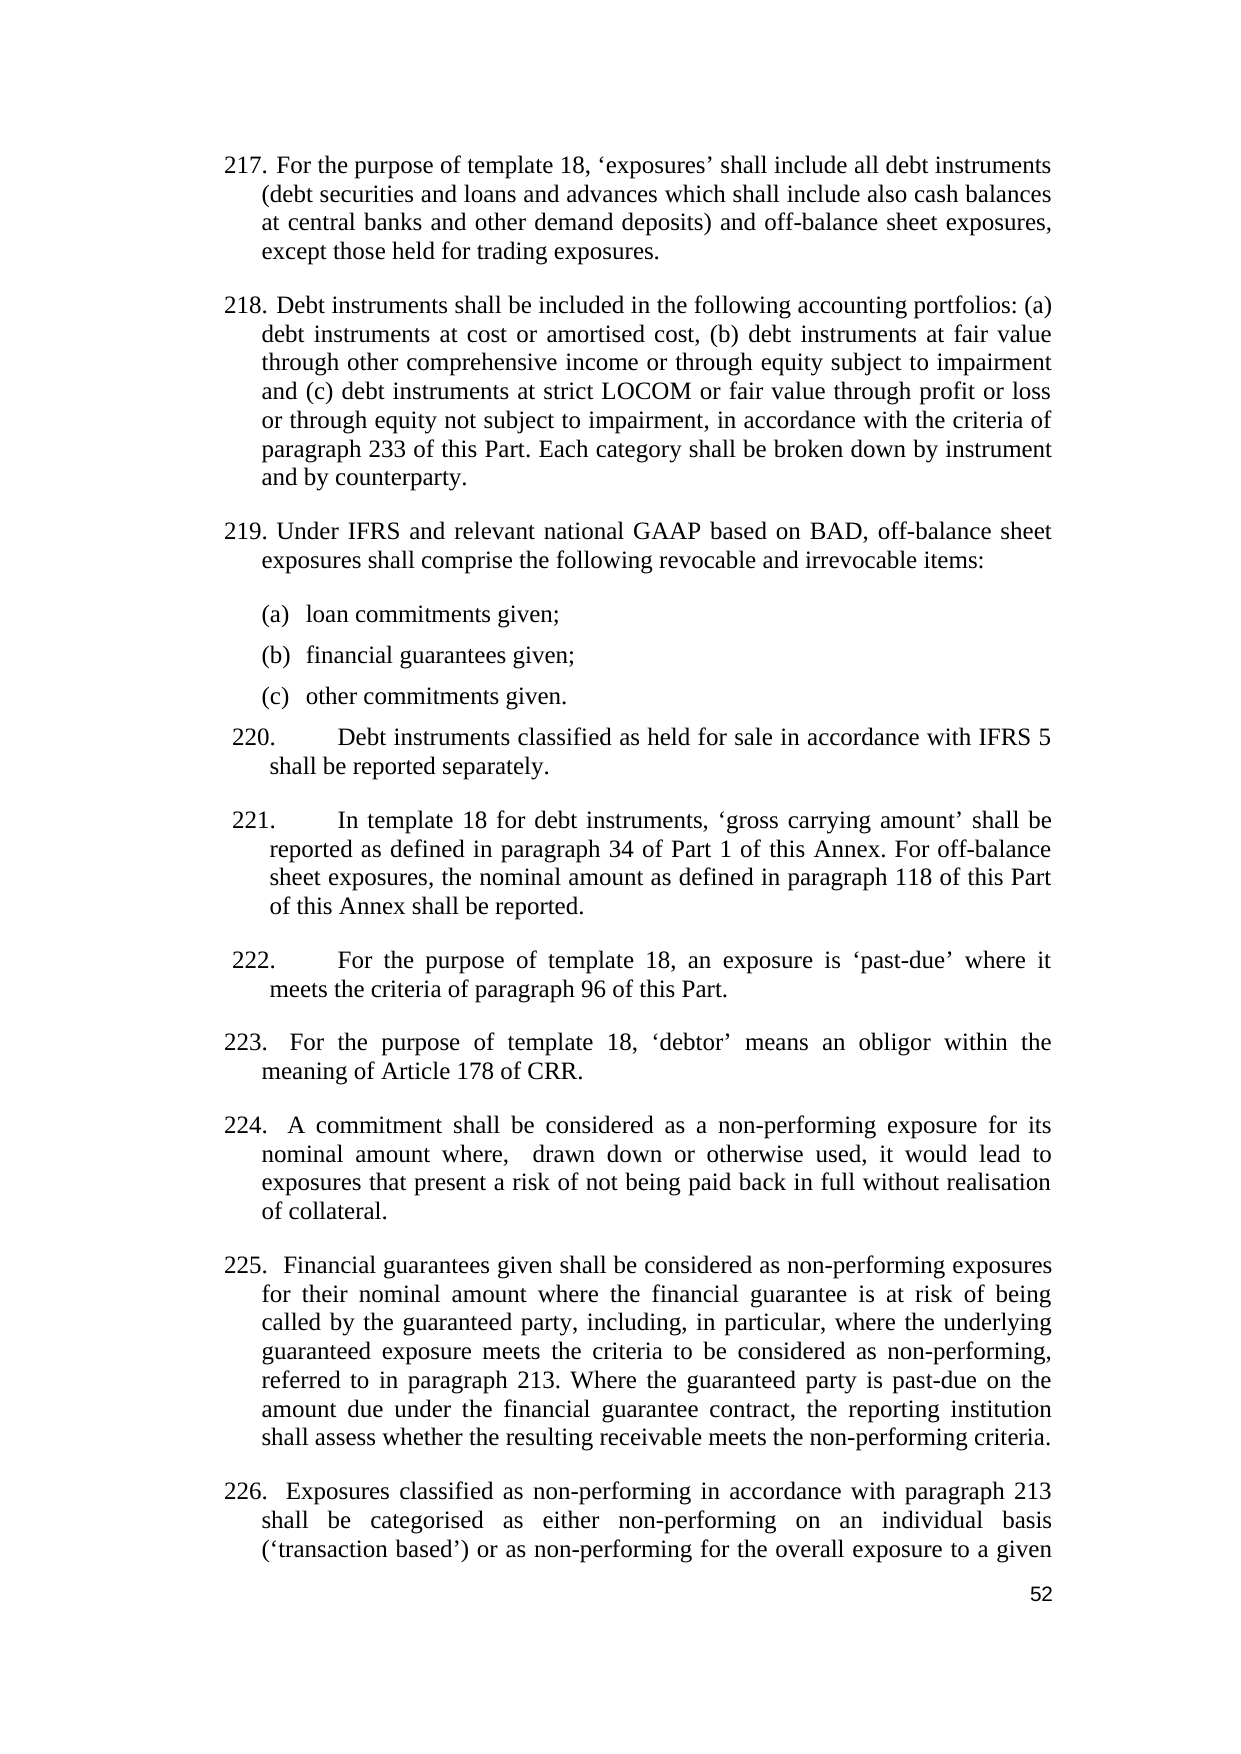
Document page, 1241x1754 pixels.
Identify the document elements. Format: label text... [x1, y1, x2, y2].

list loan commitments given; [261, 599, 1053, 627]
text For the purpose of template 18, an exposure is ‘past-due’ where it meets the criteria of paragraph 96 of this Part. [232, 945, 1053, 1002]
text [224, 1476, 1053, 1562]
list other commitments given. [261, 681, 1053, 710]
text Financial guarantees given shall be considered as non-performing exposures for their nominal amount where the financial guarantee is at risk of being called by the guaranteed party, including, in particular, where the underlying guaranteed exposure meets the criteria to be considered as non-performing, referred to in paragraph 213. Where the guaranteed party is past-due on the amount due under the financial guarantee contract, the reporting institution shall assess whether the resulting receivable meets the non-performing criteria. [224, 1250, 1053, 1451]
list financial guarantees given; [261, 640, 1053, 669]
text Under IFRS and relevant national GAAP based on BAD, off-balance sheet exposures shall comprise the following revocable and irrevocable items: [224, 516, 1053, 574]
text For the purpose of template 18, ‘exposures’ shall include all debt instruments (debt securities and loans and advances which shall include also cash balances at central banks and other demand deposits) and off-balance sheet exposures, except those held for trading exposures. [224, 150, 1053, 265]
text For the purpose of template 18, ‘debtor’ means an obligor within the meaning of Article 178 of CRR. [224, 1027, 1053, 1085]
text Debt instruments shall be included in the following accounting portfolios: (a) debt instruments at cost or amortised cost, (b) debt instruments at fair value through other comprehensive income or through equity subject to impairment and (c) debt instruments at strict LOCOM or fair value through profit or loss or through equity not subject to impairment, in accordance with the criteria of paragraph 233 of this Part. Each category shall be broken down by instrument and by counterparty. [224, 290, 1053, 491]
text A commitment shall be considered as a non-performing exposure for its nominal amount where, drawn down or otherwise used, it would lead to exposures that present a risk of not being paid back in full without realisation of collateral. [224, 1110, 1053, 1225]
text In template 18 for debt instruments, ‘gross carrying amount’ shall be reported as defined in paragraph 34 of Part 1 of this Annex. For off-balance sheet exposures, the nominal amount as defined in paragraph 118 of this Part of this Annex shall be reported. [232, 805, 1053, 920]
text Debt instruments classified as held for sale in accordance with IFRS 5 shall be reported separately. [232, 722, 1053, 780]
